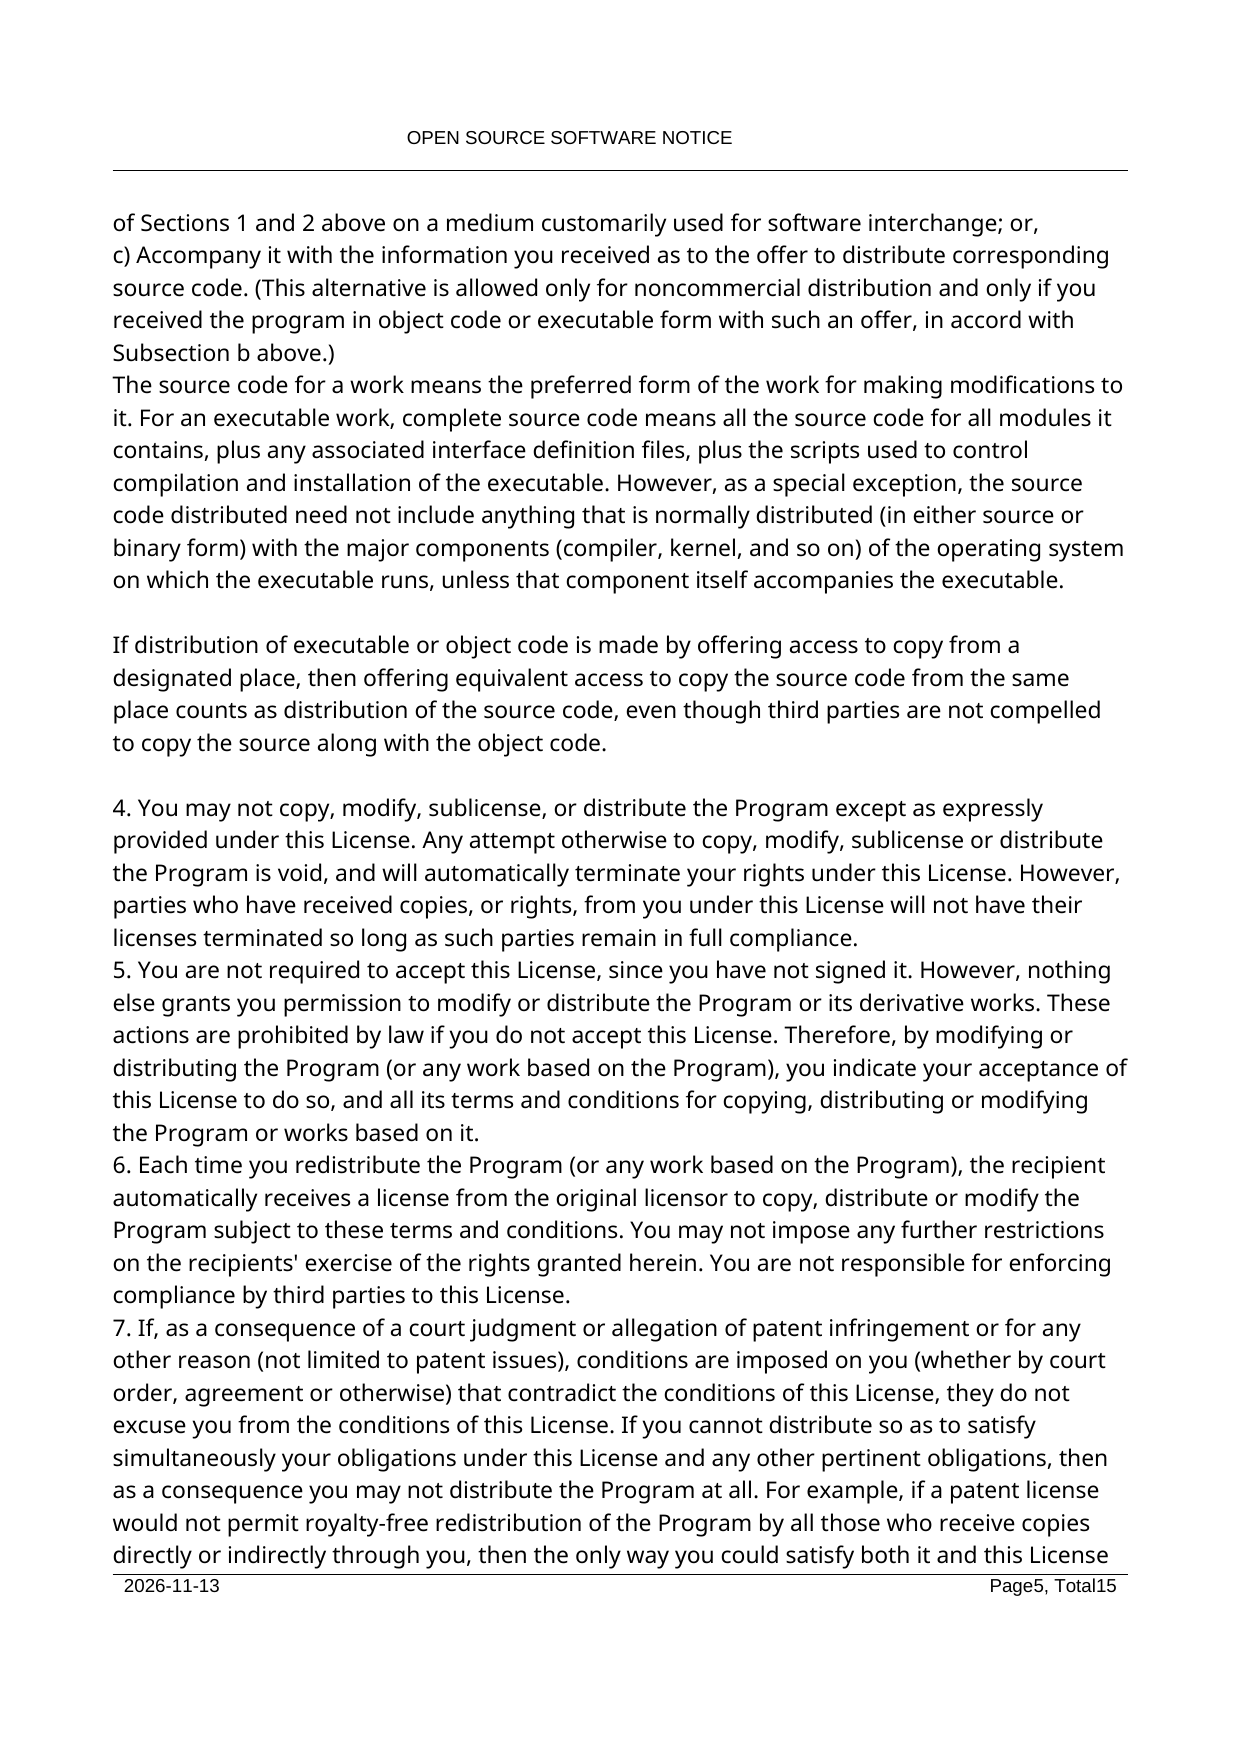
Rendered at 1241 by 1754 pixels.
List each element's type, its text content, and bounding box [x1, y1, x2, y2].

text 4. You may not copy, modify, sublicense, or distribute the Program except as expressly provided under this License. Any attempt otherwise to copy, modify, sublicense or distribute the Program is void, and will automatically terminate your rights under this License. However, parties who have received copies, or rights, from you under this License will not have their licenses terminated so long as such parties remain in full compliance. [112, 791, 1128, 954]
text The source code for a work means the preferred form of the work for making modifications to it. For an executable work, complete source code means all the source code for all modules it contains, plus any associated interface definition files, plus the scripts used to control compilation and installation of the executable. However, as a special exception, the source code distributed need not include anything that is normally distributed (in either source or binary form) with the major components (compiler, kernel, and so on) of the operating system on which the executable runs, unless that component itself accompanies the executable. [112, 369, 1128, 596]
text If distribution of executable or object code is made by offering access to copy from a designated place, then offering equivalent access to copy the source code from the same place counts as distribution of the source code, even though third parties are not compelled to copy the source along with the object code. [112, 629, 1128, 759]
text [112, 206, 1128, 239]
text c) Accompany it with the information you received as to the offer to distribute corresponding source code. (This alternative is allowed only for noncommercial distribution and only if you received the program in object code or executable form with such an offer, in accord with Subsection b above.) [112, 239, 1128, 369]
text 6. Each time you redistribute the Program (or any work based on the Program), the recipient automatically receives a license from the original licensor to copy, distribute or modify the Program subject to these terms and conditions. You may not impose any further restrictions on the recipients' exercise of the rights granted herein. You are not responsible for enforcing compliance by third parties to this License. [112, 1149, 1128, 1311]
text 5. You are not required to accept this License, since you have not signed it. However, nothing else grants you permission to modify or distribute the Program or its derivative works. These actions are prohibited by law if you do not accept this License. Therefore, by modifying or distributing the Program (or any work based on the Program), you indicate your acceptance of this License to do so, and all its terms and conditions for copying, distributing or modifying the Program or works based on it. [112, 954, 1128, 1149]
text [112, 1311, 1128, 1571]
